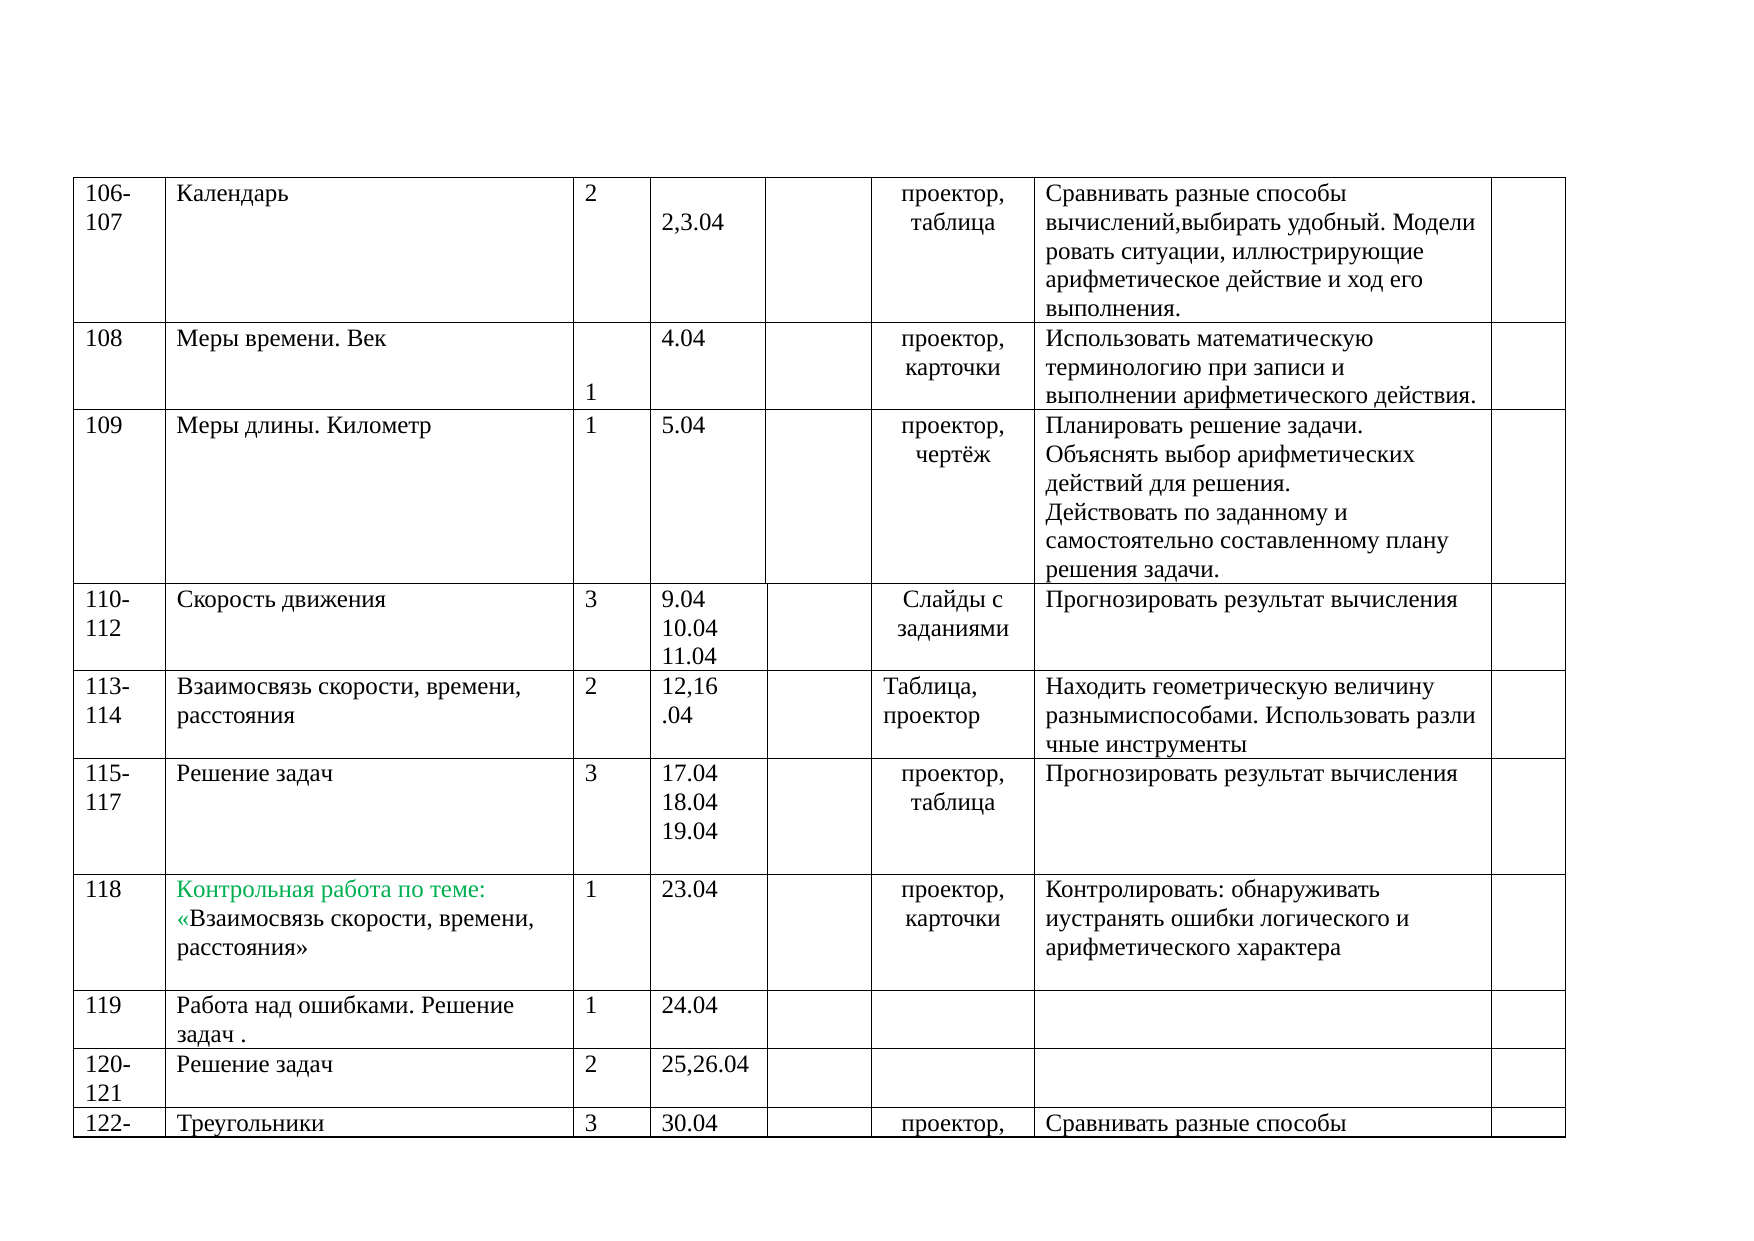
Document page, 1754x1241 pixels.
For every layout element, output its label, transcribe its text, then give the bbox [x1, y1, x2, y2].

table_cell [1492, 323, 1565, 409]
table_cell 113-114 [74, 671, 165, 757]
table_cell [1492, 671, 1565, 757]
table_cell 1 [574, 875, 650, 989]
table_cell 25,26.04 [651, 1049, 767, 1107]
table_cell Меры времени. Век [166, 323, 573, 409]
table_cell [1492, 991, 1565, 1048]
table_cell [872, 991, 1034, 1048]
table_cell 2,3.04 [651, 178, 765, 322]
table_cell [1035, 1049, 1491, 1107]
table_cell Контролировать: обнаруживать иустранять ошибки логического и арифметического характера [1035, 875, 1491, 989]
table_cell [1035, 1108, 1491, 1136]
table_cell [768, 584, 871, 670]
table_cell 110-112 [74, 584, 165, 670]
table_cell проектор, карточки [872, 323, 1034, 409]
table_cell Использовать математическую терминологию при записи и выполнении арифметического действия. [1035, 323, 1491, 409]
table_cell [768, 671, 871, 757]
table_cell проектор, таблица [872, 759, 1034, 873]
table_cell проектор, карточки [872, 875, 1034, 989]
table_cell Взаимосвязь скорости, времени, расстояния [166, 671, 573, 757]
table_cell [766, 323, 871, 409]
table_cell проектор, таблица [872, 178, 1034, 322]
table_cell [1492, 178, 1565, 322]
table_cell [1492, 759, 1565, 873]
table_cell 2 [574, 1049, 650, 1107]
table_cell Планировать решение задачи. Объяснять выбор арифметических действий для решения. Действовать по заданному и самостоятельно составленному плану решения задачи. [1035, 410, 1491, 583]
table_cell Скорость движения [166, 584, 573, 670]
table_cell Таблица, проектор [872, 671, 1034, 757]
table_cell 5.04 [651, 410, 765, 583]
table_cell 9.04 10.04 11.04 [651, 584, 767, 670]
table_cell Работа над ошибками. Решение задач . [166, 991, 573, 1048]
table_cell [768, 1108, 871, 1136]
table_cell 3 [574, 584, 650, 670]
table_cell 109 [74, 410, 165, 583]
table_cell 1 [574, 323, 650, 409]
table_cell Меры длины. Километр [166, 410, 573, 583]
table_cell 1 [574, 410, 650, 583]
table_cell 120-121 [74, 1049, 165, 1107]
table_cell 23.04 [651, 875, 767, 989]
table_cell [1492, 1108, 1565, 1136]
table_cell 122-124 [74, 1108, 165, 1136]
table_cell [766, 178, 871, 322]
table_cell [1492, 584, 1565, 670]
table_cell Решение задач [166, 1049, 573, 1107]
table_cell [768, 875, 871, 989]
table_cell 24.04 [651, 991, 767, 1048]
table_cell 106-107 [74, 178, 165, 322]
table_cell Сравнивать разные способы вычислений,выбирать удобный. Моделировать ситуации, иллюстрирующие арифметическое действие и ход его выполнения. [1035, 178, 1491, 322]
table_cell 12,16 .04 [651, 671, 767, 757]
table_cell [872, 1049, 1034, 1107]
table_cell 118 [74, 875, 165, 989]
table_cell [1492, 410, 1565, 583]
table_cell Слайды с заданиями [872, 584, 1034, 670]
table_cell 119 [74, 991, 165, 1048]
table_cell [766, 410, 871, 583]
table_cell [1035, 991, 1491, 1048]
table_cell [1492, 1049, 1565, 1107]
table_cell [1492, 875, 1565, 989]
table_cell 2 [574, 178, 650, 322]
table_cell 115-117 [74, 759, 165, 873]
table_cell 3 [574, 1108, 650, 1136]
table_cell Прогнозировать результат вычисления [1035, 759, 1491, 873]
table_cell [768, 991, 871, 1048]
table_cell 17.04 18.04 19.04 [651, 759, 767, 873]
table_cell 3 [574, 759, 650, 873]
table_cell 108 [74, 323, 165, 409]
table_cell 30.04 2,3.05 [651, 1108, 767, 1136]
table_cell Решение задач [166, 759, 573, 873]
table_cell Находить геометрическую величину разнымиспособами. Использовать различные инструменты [1035, 671, 1491, 757]
table_cell [768, 1049, 871, 1107]
table_cell Прогнозировать результат вычисления [1035, 584, 1491, 670]
table_cell 1 [574, 991, 650, 1048]
table_cell Контрольная работа по теме: «Взаимосвязь скорости, времени, расстояния» [166, 875, 573, 989]
table_cell Треугольники [166, 1108, 573, 1136]
table_cell [768, 759, 871, 873]
table_cell проектор, чертёж [872, 1108, 1034, 1136]
table_cell 4.04 [651, 323, 765, 409]
table_cell проектор, чертёж [872, 410, 1034, 583]
table_cell 2 [574, 671, 650, 757]
table_cell Календарь [166, 178, 573, 322]
